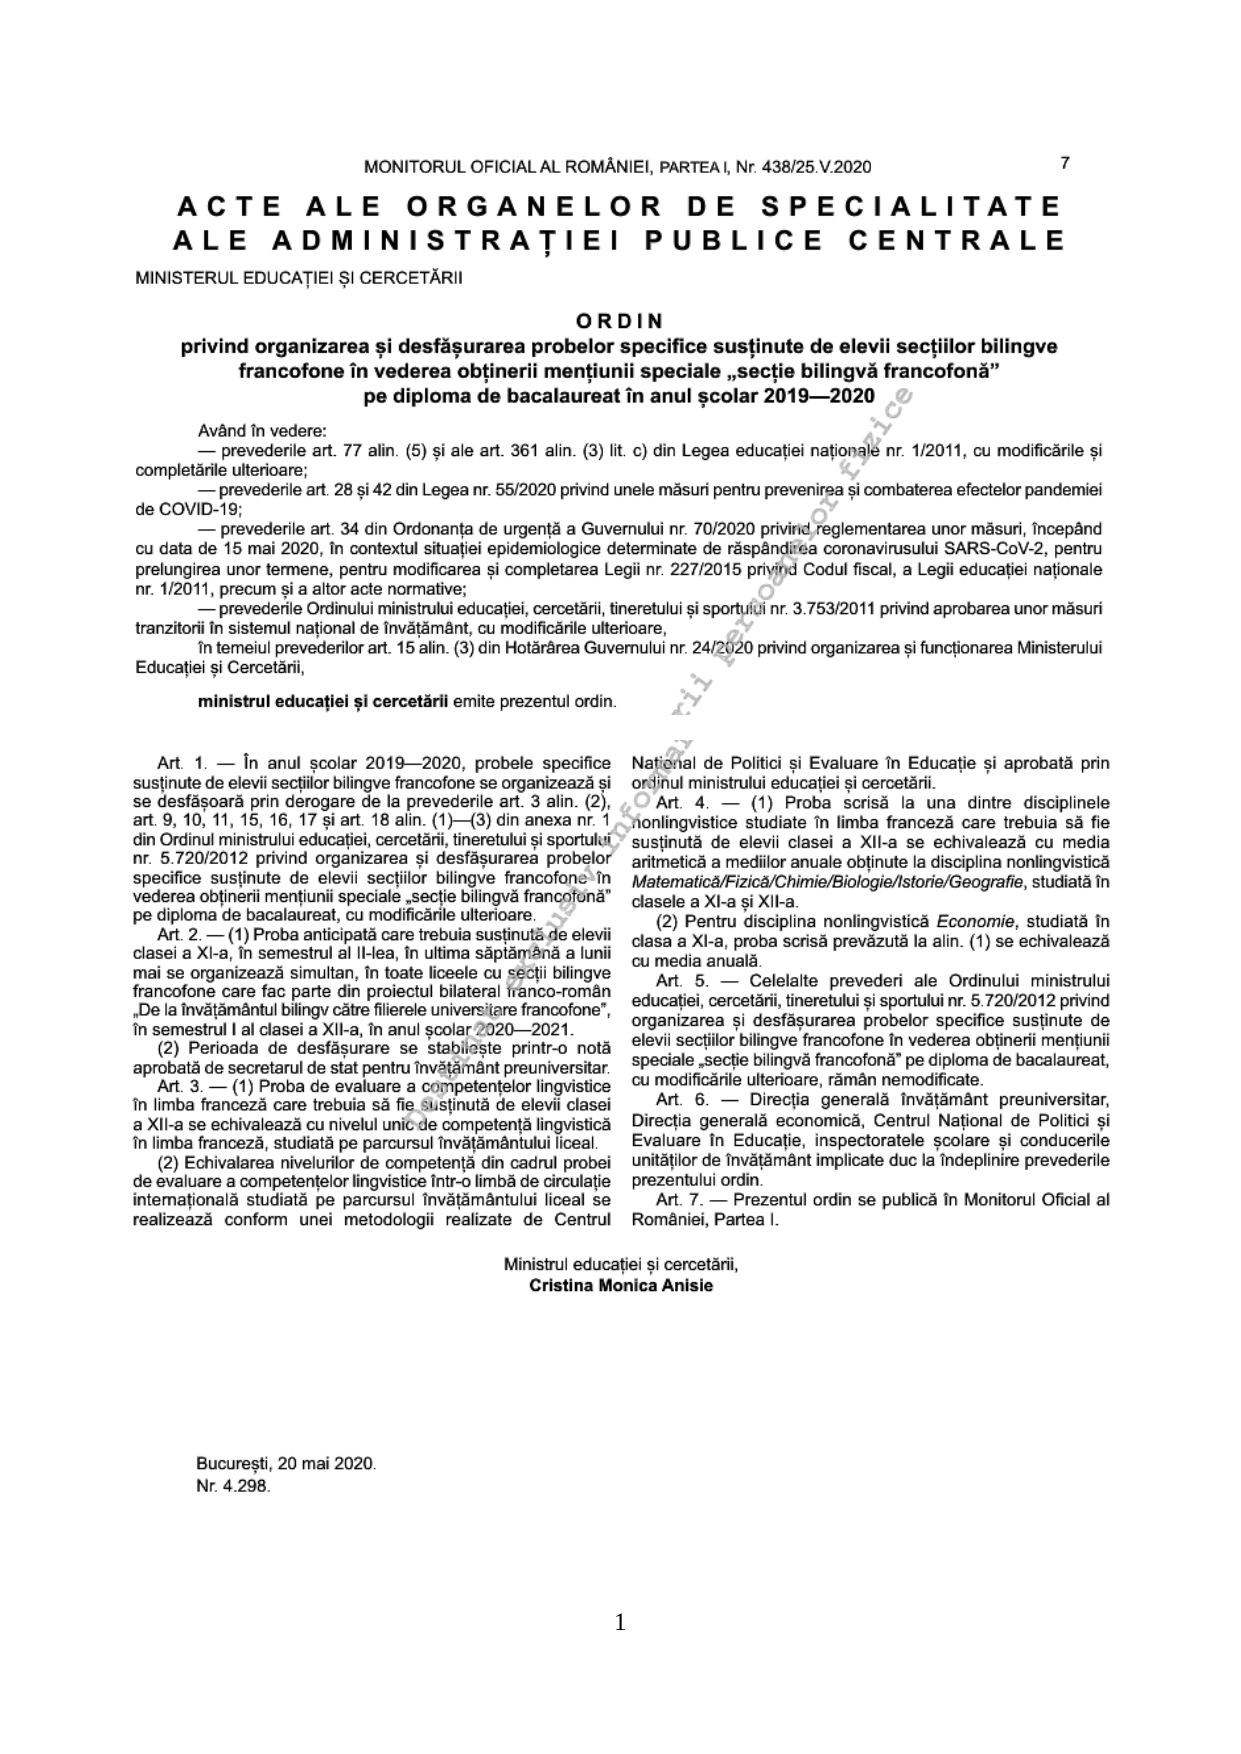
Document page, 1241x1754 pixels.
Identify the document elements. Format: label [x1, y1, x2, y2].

picture [118, 740, 1123, 1509]
picture [118, 118, 1122, 715]
